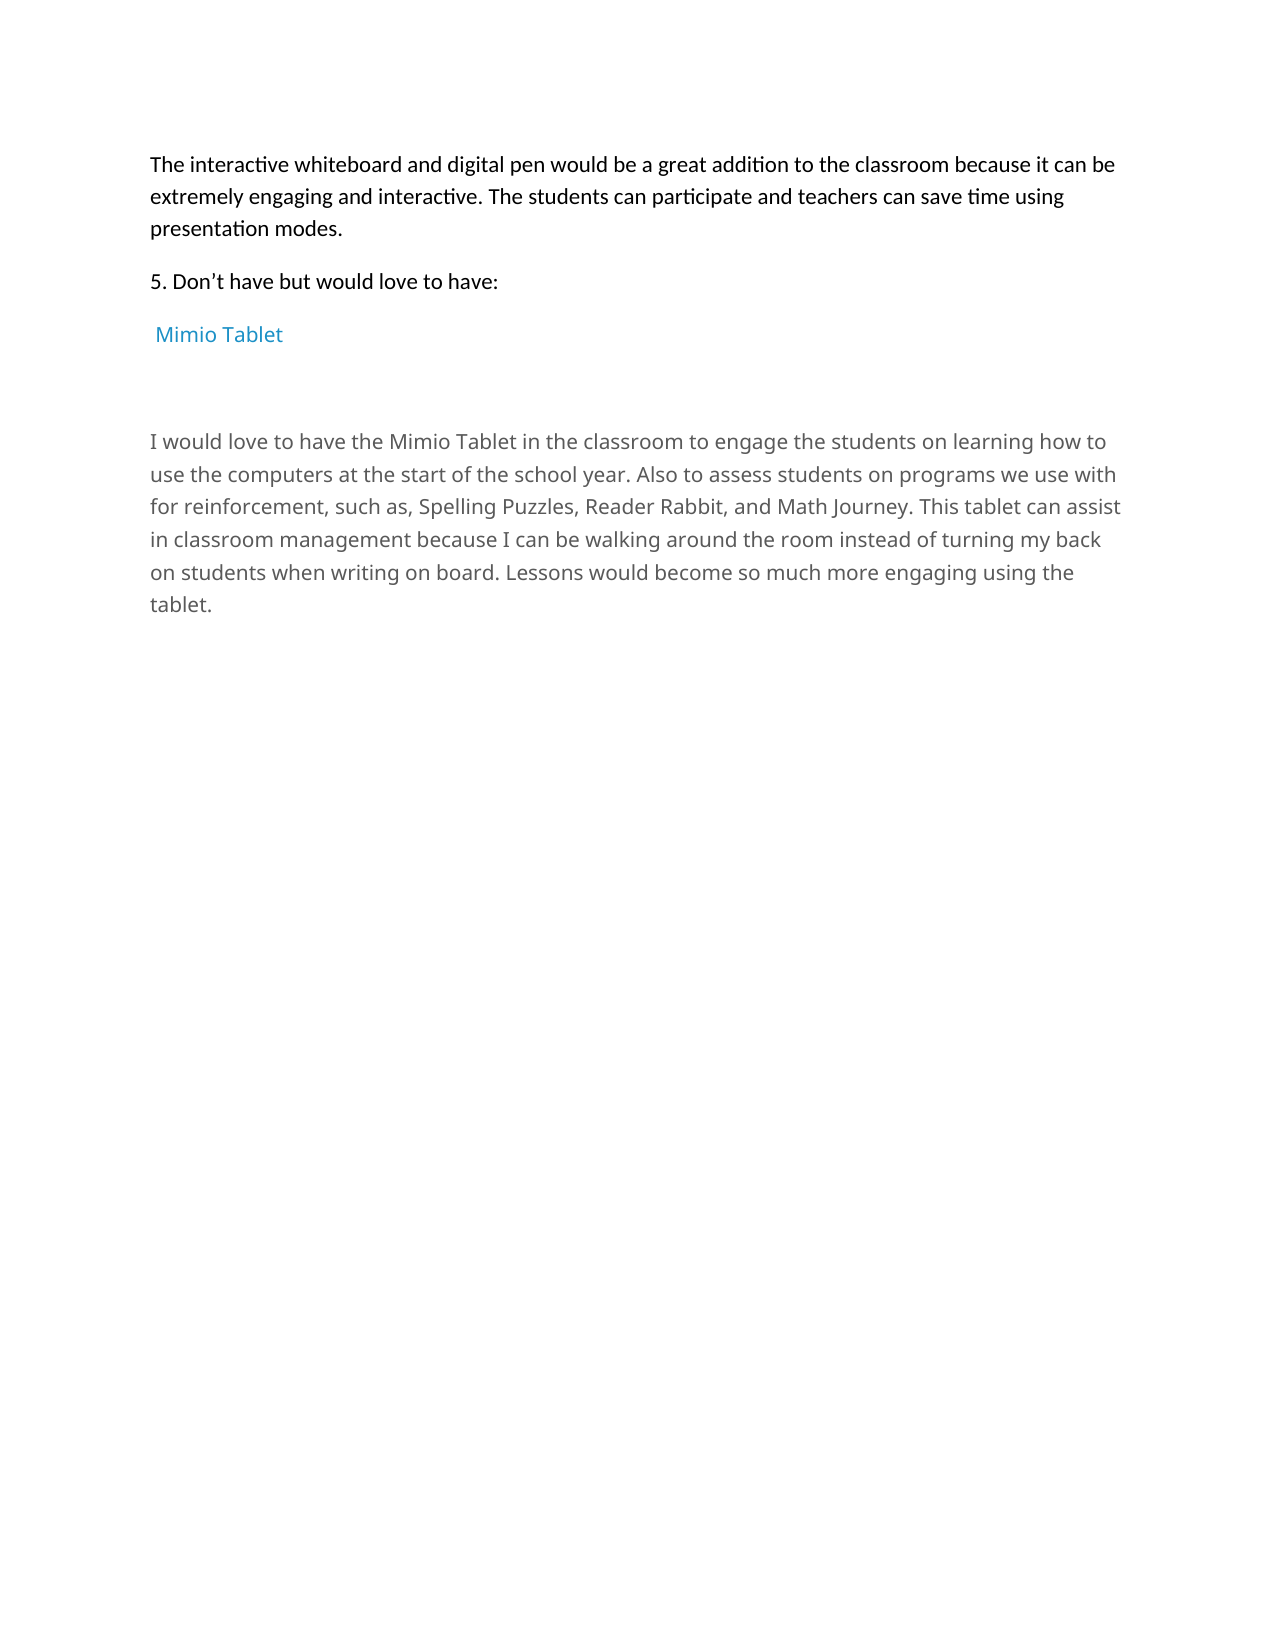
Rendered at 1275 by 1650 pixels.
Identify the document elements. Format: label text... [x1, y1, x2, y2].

text The interactive whiteboard and digital pen would be a great addition to the classroom because it can be extremely engaging and interactive. The students can participate and teachers can save time using presentation modes. [150, 150, 1125, 242]
text I would love to have the Mimio Tablet in the classroom to engage the students on learning how to use the computers at the start of the school year. Also to assess students on programs we use with for reinforcement, such as, Spelling Puzzles, Reader Rabbit, and Math Journey. This tablet can assist in classroom management because I can be walking around the room instead of turning my back on students when writing on board. Lessons would become so much more engaging using the tablet. [150, 427, 1125, 619]
text 5. Don’t have but would love to have: [150, 267, 1125, 295]
text Mimio Tablet [150, 320, 1125, 349]
